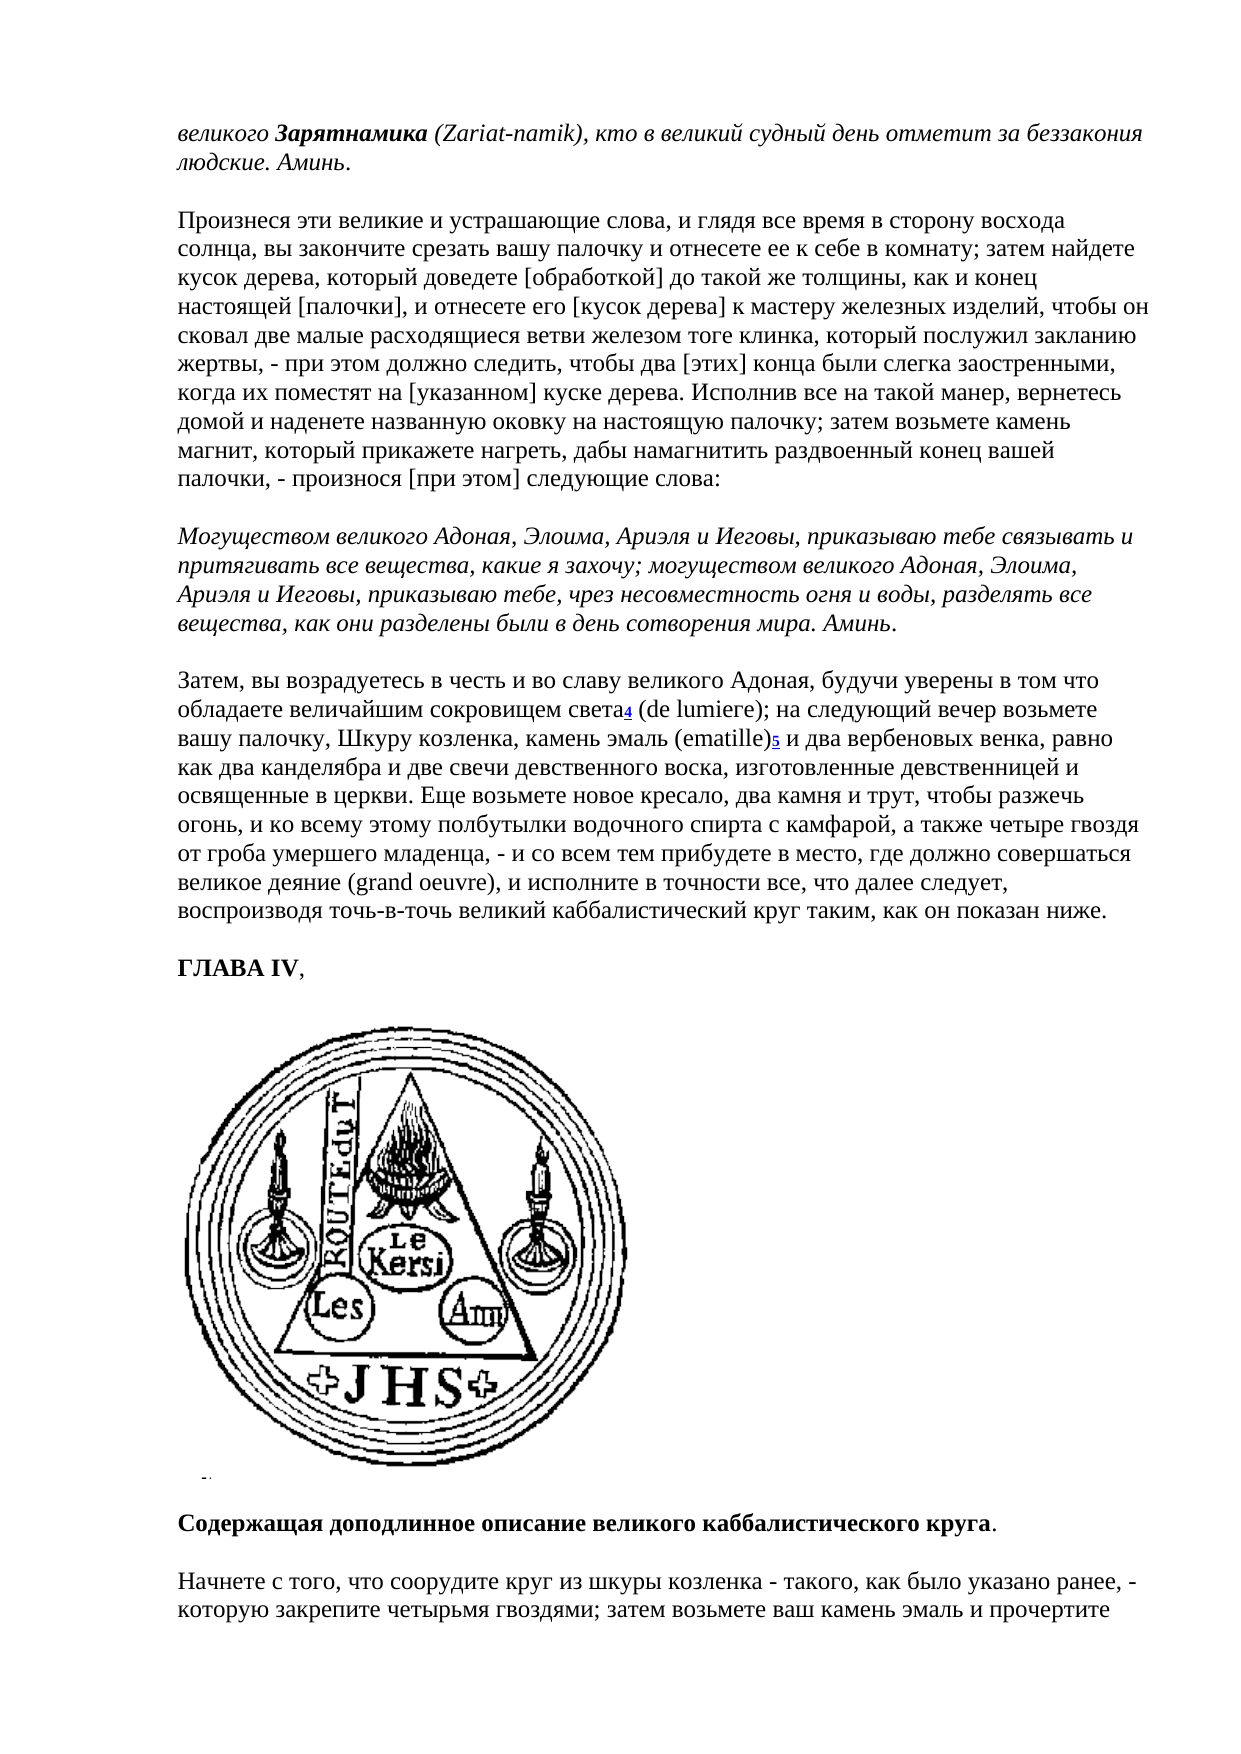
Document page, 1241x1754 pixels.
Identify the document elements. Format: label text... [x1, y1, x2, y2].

text Могуществом великого Адоная, Элоима, Ариэля и Иеговы, приказываю тебе связывать и притягивать все вещества, какие я захочу; могуществом великого Адоная, Элоима, Ариэля и Иеговы, приказываю тебе, чрез несовместность огня и воды, разделять все вещества, как они разделены были в день сотворения мира. Аминь. [177, 521, 1152, 636]
text Затем, вы возрадуетесь в честь и во славу великого Адоная, будучи уверены в том что обладаете величайшим сокровищем света4 (de lumieге); на следующий вечер возьмете вашу палочку, Шкуру козленка, камень эмаль (ematille)5 и два вербеновых венка, равно как два канделябра и две свечи девственного воска, изготовленные девственницей и освященные в церкви. Еще возьмете новое кресало, два камня и трут, чтобы разжечь огонь, и ко всему этому полбутылки водочного спирта с камфарой, а также четыре гвоздя от гроба умершего младенца, - и со всем тем прибудете в место, где должно совершаться великое деяние (grand oeuvre), и исполните в точности все, что далее следует, воспроизводя точь-в-точь великий каббалистический круг таким, как он показан ниже. [177, 666, 1152, 924]
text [177, 118, 1152, 176]
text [177, 1566, 1152, 1623]
text Содержащая доподлинное описание великого каббалистического круга. [177, 1508, 1152, 1537]
text ГЛАВА IV, [177, 953, 1152, 982]
picture [177, 1011, 645, 1479]
text Произнеся эти великие и устрашающие слова, и глядя все время в сторону восхода солнца, вы закончите срезать вашу палочку и отнесете ее к себе в комнату; затем найдете кусок дерева, который доведете [обработкой] до такой же толщины, как и конец настоящей [палочки], и отнесете его [кусок дерева] к мастеру железных изделий, чтобы он сковал две малые расходящиеся ветви железом тоге клинка, который послужил закланию жертвы, - при этом должно следить, чтобы два [этих] конца были слегка заостренными, когда их поместят на [указанном] куске дерева. Исполнив все на такой манер, вернетесь домой и наденете названную оковку на настоящую палочку; затем возьмете камень магнит, который прикажете нагреть, дабы намагнитить раздвоенный конец вашей палочки, - произнося [при этом] следующие слова: [177, 205, 1152, 492]
